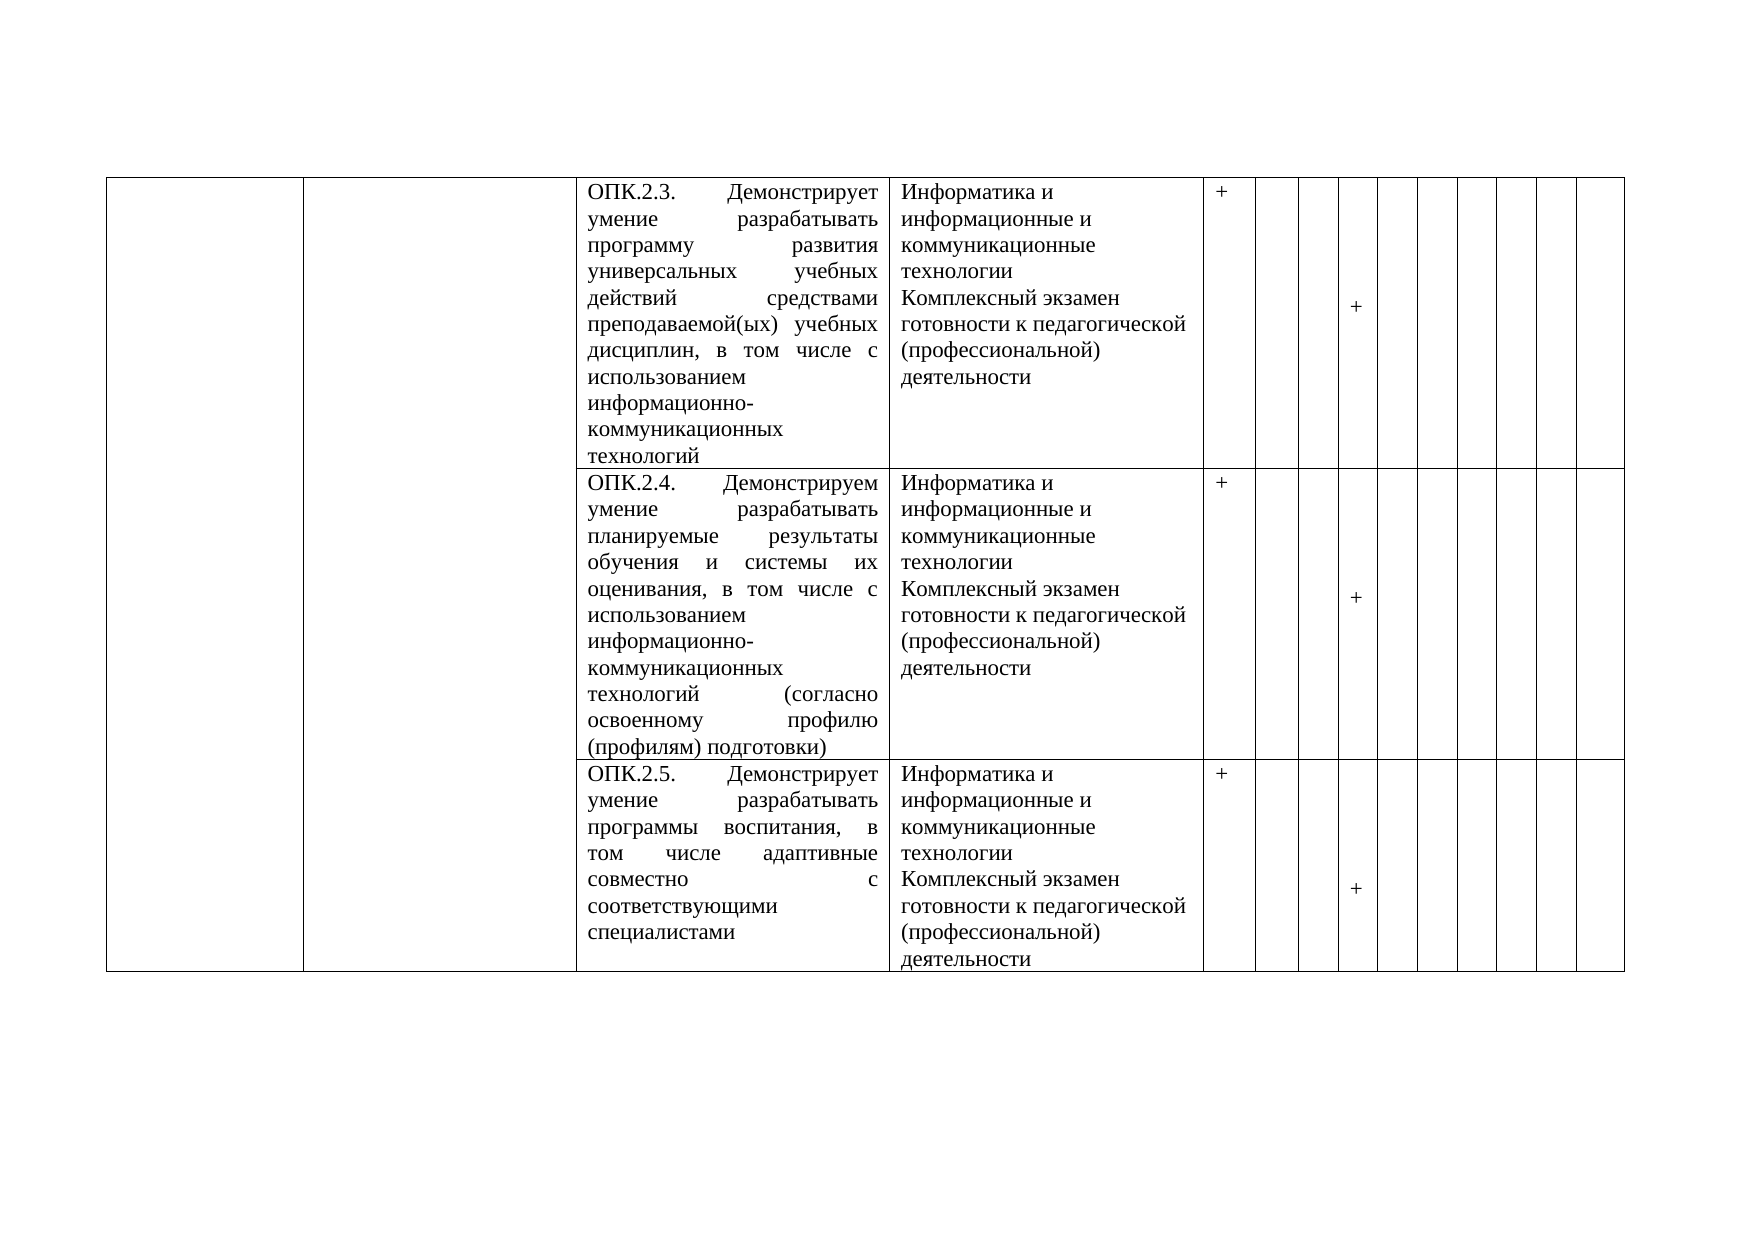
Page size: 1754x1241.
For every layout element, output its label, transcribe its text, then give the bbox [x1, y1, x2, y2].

table_cell + [1339, 178, 1377, 468]
table_cell [1497, 469, 1536, 759]
table_cell + [1339, 760, 1377, 971]
table_cell [1577, 469, 1624, 759]
table_cell + [1204, 178, 1255, 468]
table_cell + [1204, 760, 1255, 971]
table_cell [1378, 469, 1417, 759]
table_cell ОПК.2.5. Демонстрирует умение разрабатывать программы воспитания, в том числе адаптивные совместно с соответствующими специалистами [577, 760, 889, 971]
table_cell [1497, 760, 1536, 971]
table_cell [1458, 760, 1496, 971]
table_cell [1537, 469, 1576, 759]
table_cell Информатика и информационные и коммуникационные технологии Комплексный экзамен готовности к педагогической (профессиональной) деятельности [890, 760, 1203, 971]
table_cell [1497, 178, 1536, 468]
table_cell [1299, 469, 1338, 759]
table_cell [1537, 760, 1576, 971]
table_cell [1299, 178, 1338, 468]
table_cell [1577, 760, 1624, 971]
table_cell [1458, 178, 1496, 468]
table_cell [1299, 760, 1338, 971]
table_cell [1256, 178, 1298, 468]
table_cell + [1204, 469, 1255, 759]
table_cell ОПК.2.3. Демонстрирует умение разрабатывать программу развития универсальных учебных действий средствами преподаваемой(ых) учебных дисциплин, в том числе с использованием информационно-коммуникационных технологий [577, 178, 889, 468]
table_cell [1577, 178, 1624, 468]
table_cell [1256, 469, 1298, 759]
table_cell + [1339, 469, 1377, 759]
table_cell [1418, 469, 1457, 759]
table_cell [1537, 178, 1576, 468]
table_cell [1458, 469, 1496, 759]
table_cell [1418, 760, 1457, 971]
table_cell [1378, 760, 1417, 971]
table_cell [1378, 178, 1417, 468]
table_cell ОПК.2.4. Демонстрируем умение разрабатывать планируемые результаты обучения и системы их оценивания, в том числе с использованием информационно-коммуникационных технологий (согласно освоенному профилю (профилям) подготовки) [577, 469, 889, 759]
table_cell [1418, 178, 1457, 468]
table_cell [1256, 760, 1298, 971]
table_cell Информатика и информационные и коммуникационные технологии Комплексный экзамен готовности к педагогической (профессиональной) деятельности [890, 469, 1203, 759]
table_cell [890, 178, 1203, 468]
